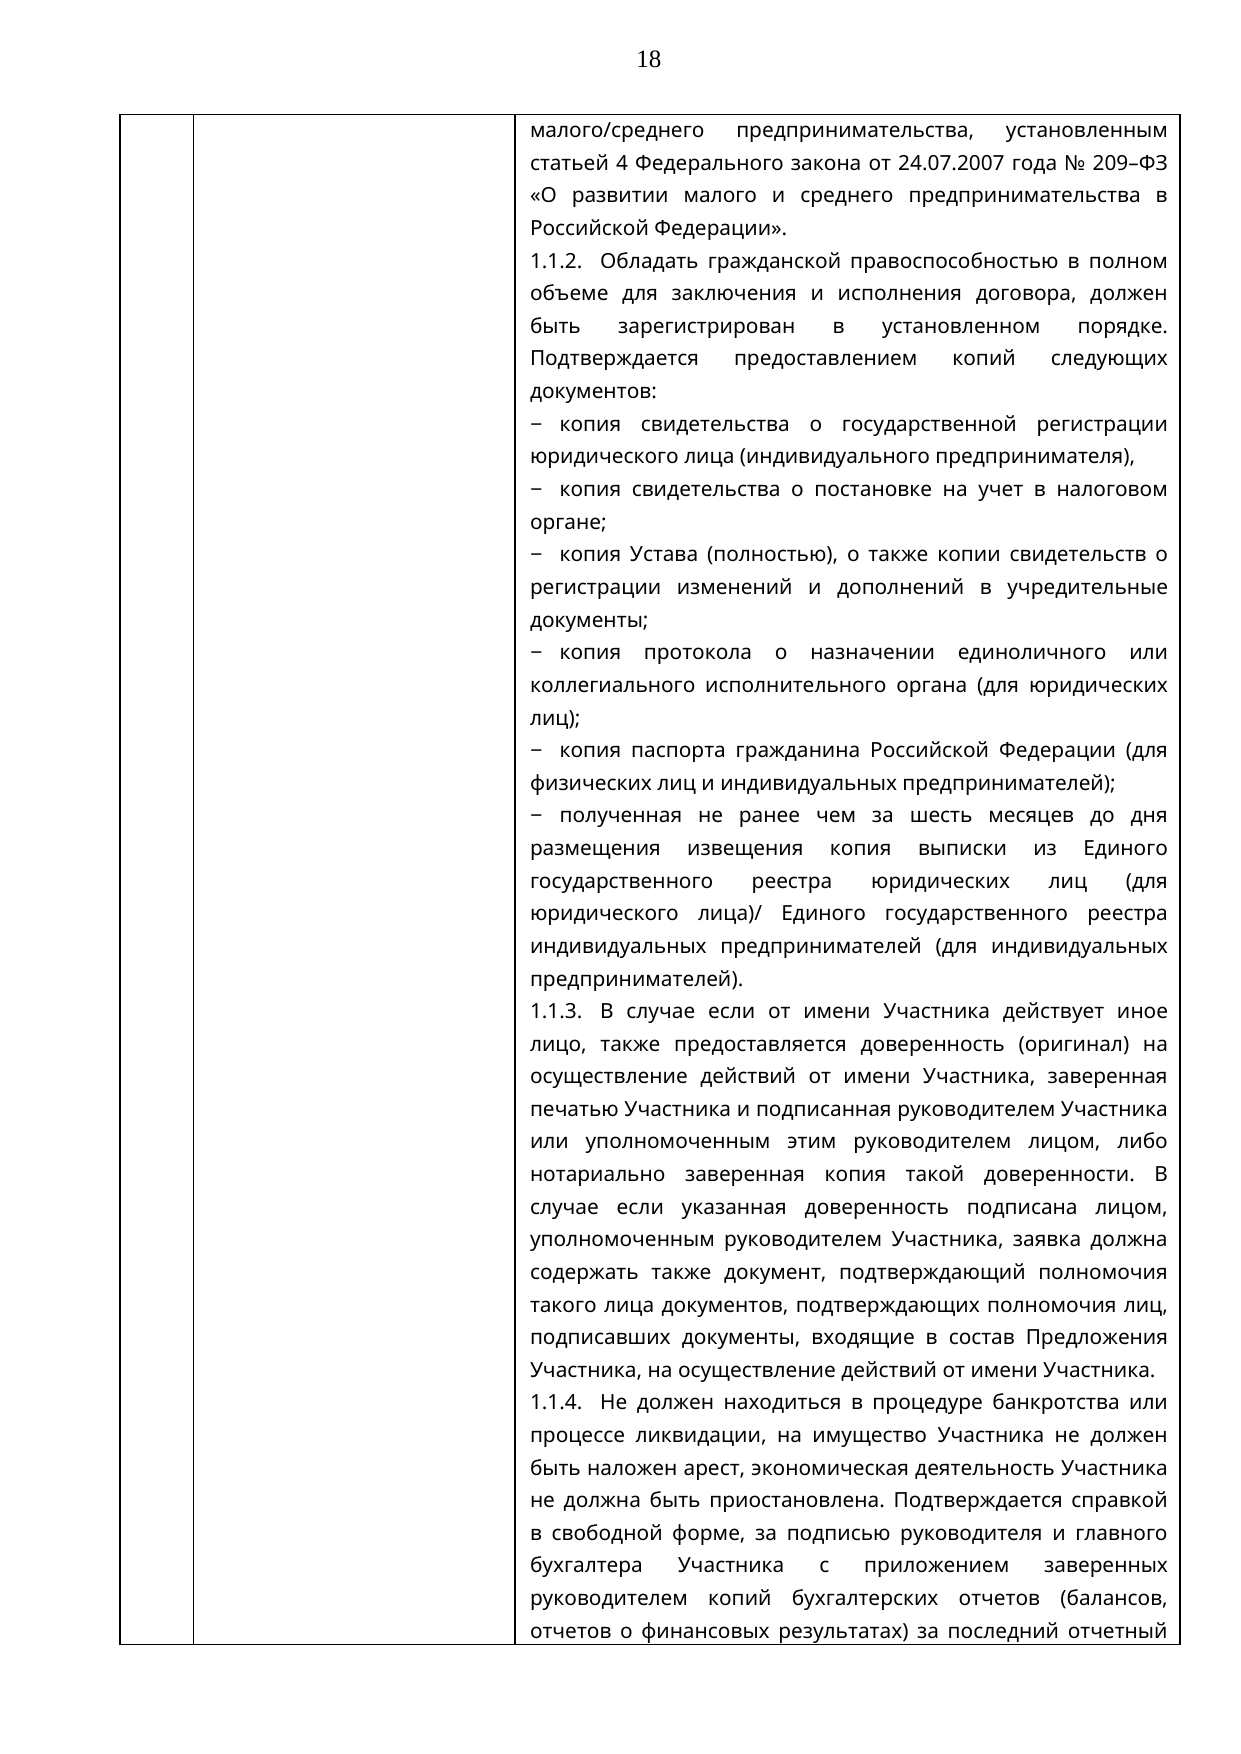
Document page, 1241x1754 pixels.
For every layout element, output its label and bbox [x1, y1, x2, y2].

table_cell [194, 115, 514, 1644]
table_cell [121, 115, 193, 1644]
table_cell [516, 115, 1179, 1644]
